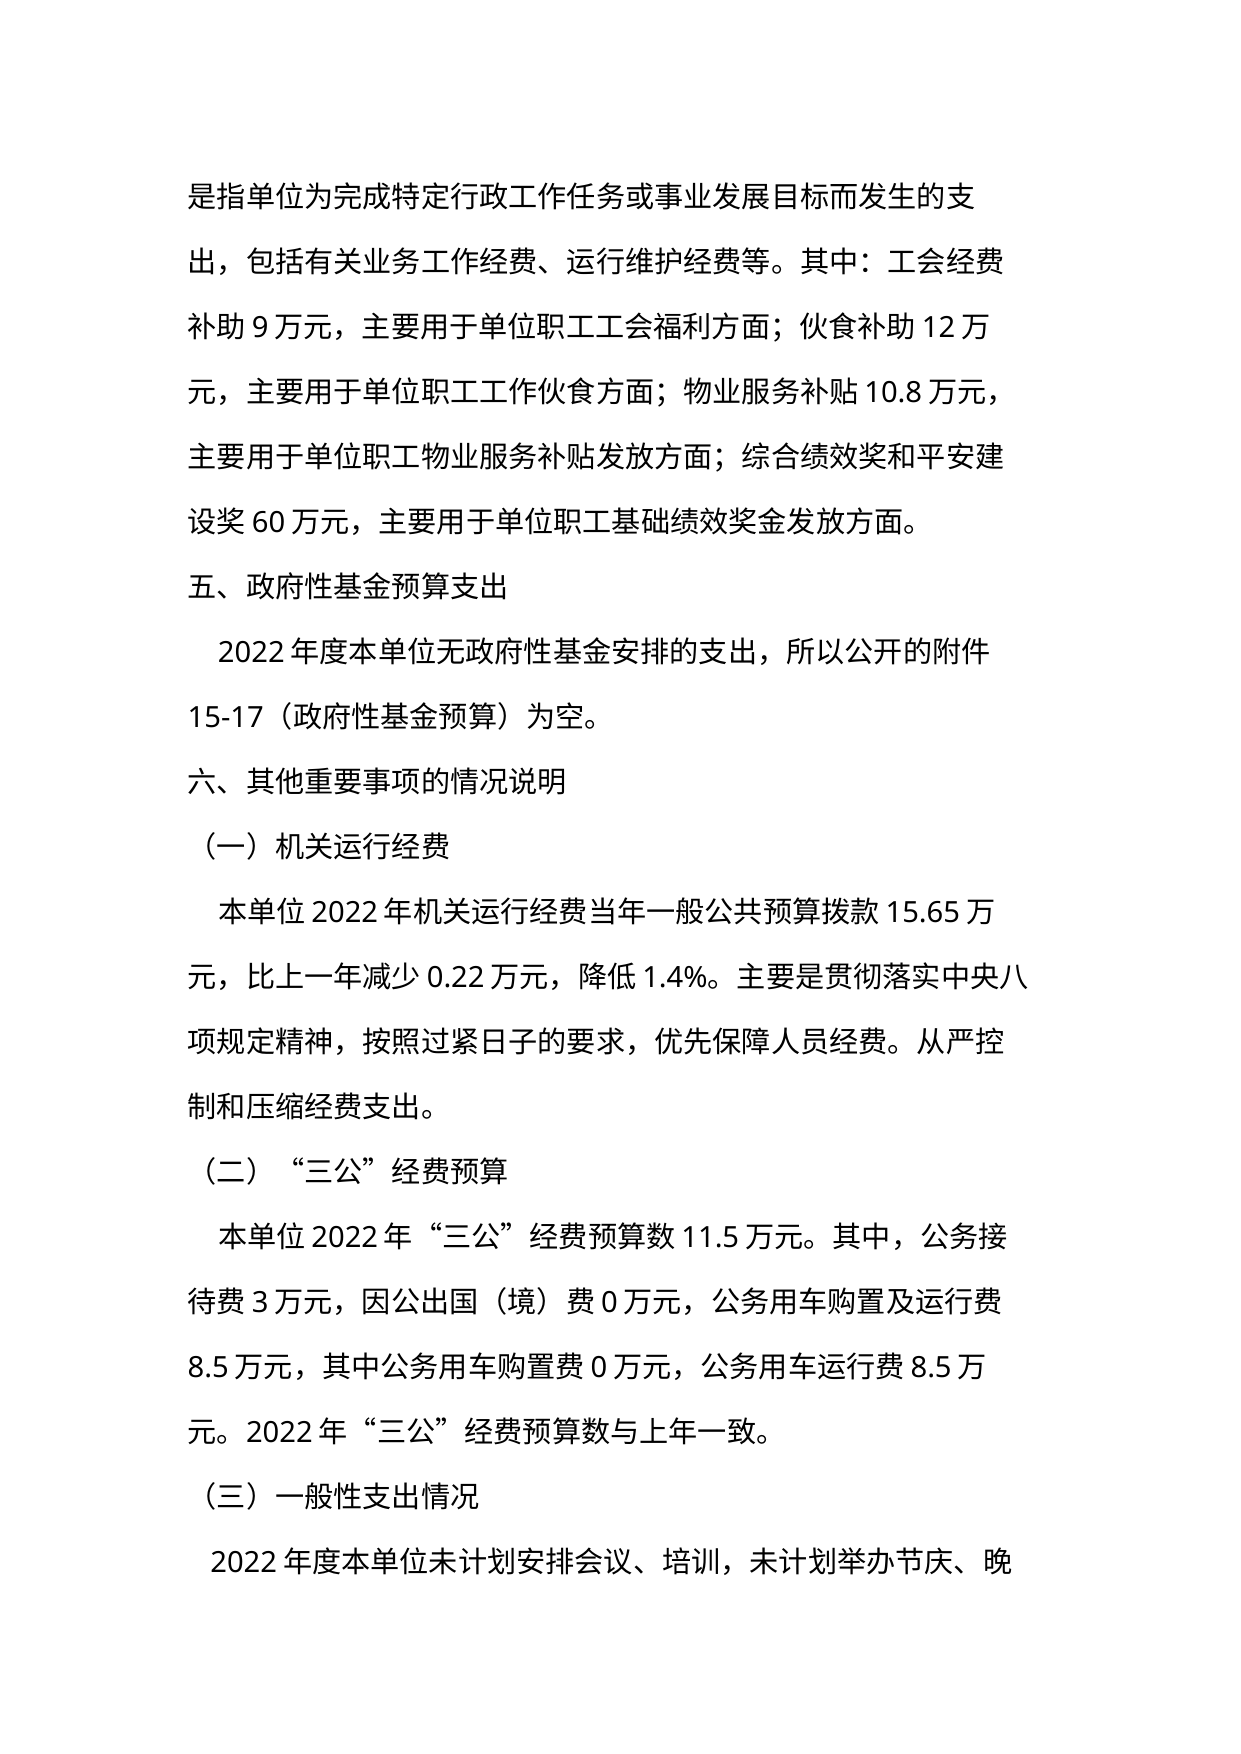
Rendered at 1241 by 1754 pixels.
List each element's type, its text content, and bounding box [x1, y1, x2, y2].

table_cell 五、政府性基金预算支出 [176, 552, 1041, 617]
table_cell 本单位2022年“三公”经费预算数11.5万元。其中，公务接待费3万元，因公出国（境）费0万元，公务用车购置及运行费8.5万元，其中公务用车购置费0万元，公务用车运行费8.5万元。2022年“三公”经费预算数与上年一致。 [176, 1202, 1041, 1462]
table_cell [176, 1527, 1041, 1592]
table_cell （一）机关运行经费 [176, 812, 1041, 877]
table_cell 本单位2022年机关运行经费当年一般公共预算拨款15.65万元，比上一年减少0.22万元，降低1.4%。主要是贯彻落实中央八项规定精神，按照过紧日子的要求，优先保障人员经费。从严控制和压缩经费支出。 [176, 877, 1041, 1137]
table_cell 六、其他重要事项的情况说明 [176, 747, 1041, 812]
table_cell （三）一般性支出情况 [176, 1462, 1041, 1527]
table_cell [176, 162, 1041, 552]
table_cell 2022年度本单位无政府性基金安排的支出，所以公开的附件15-17（政府性基金预算）为空。 [176, 617, 1041, 747]
table_cell （二）“三公”经费预算 [176, 1137, 1041, 1202]
